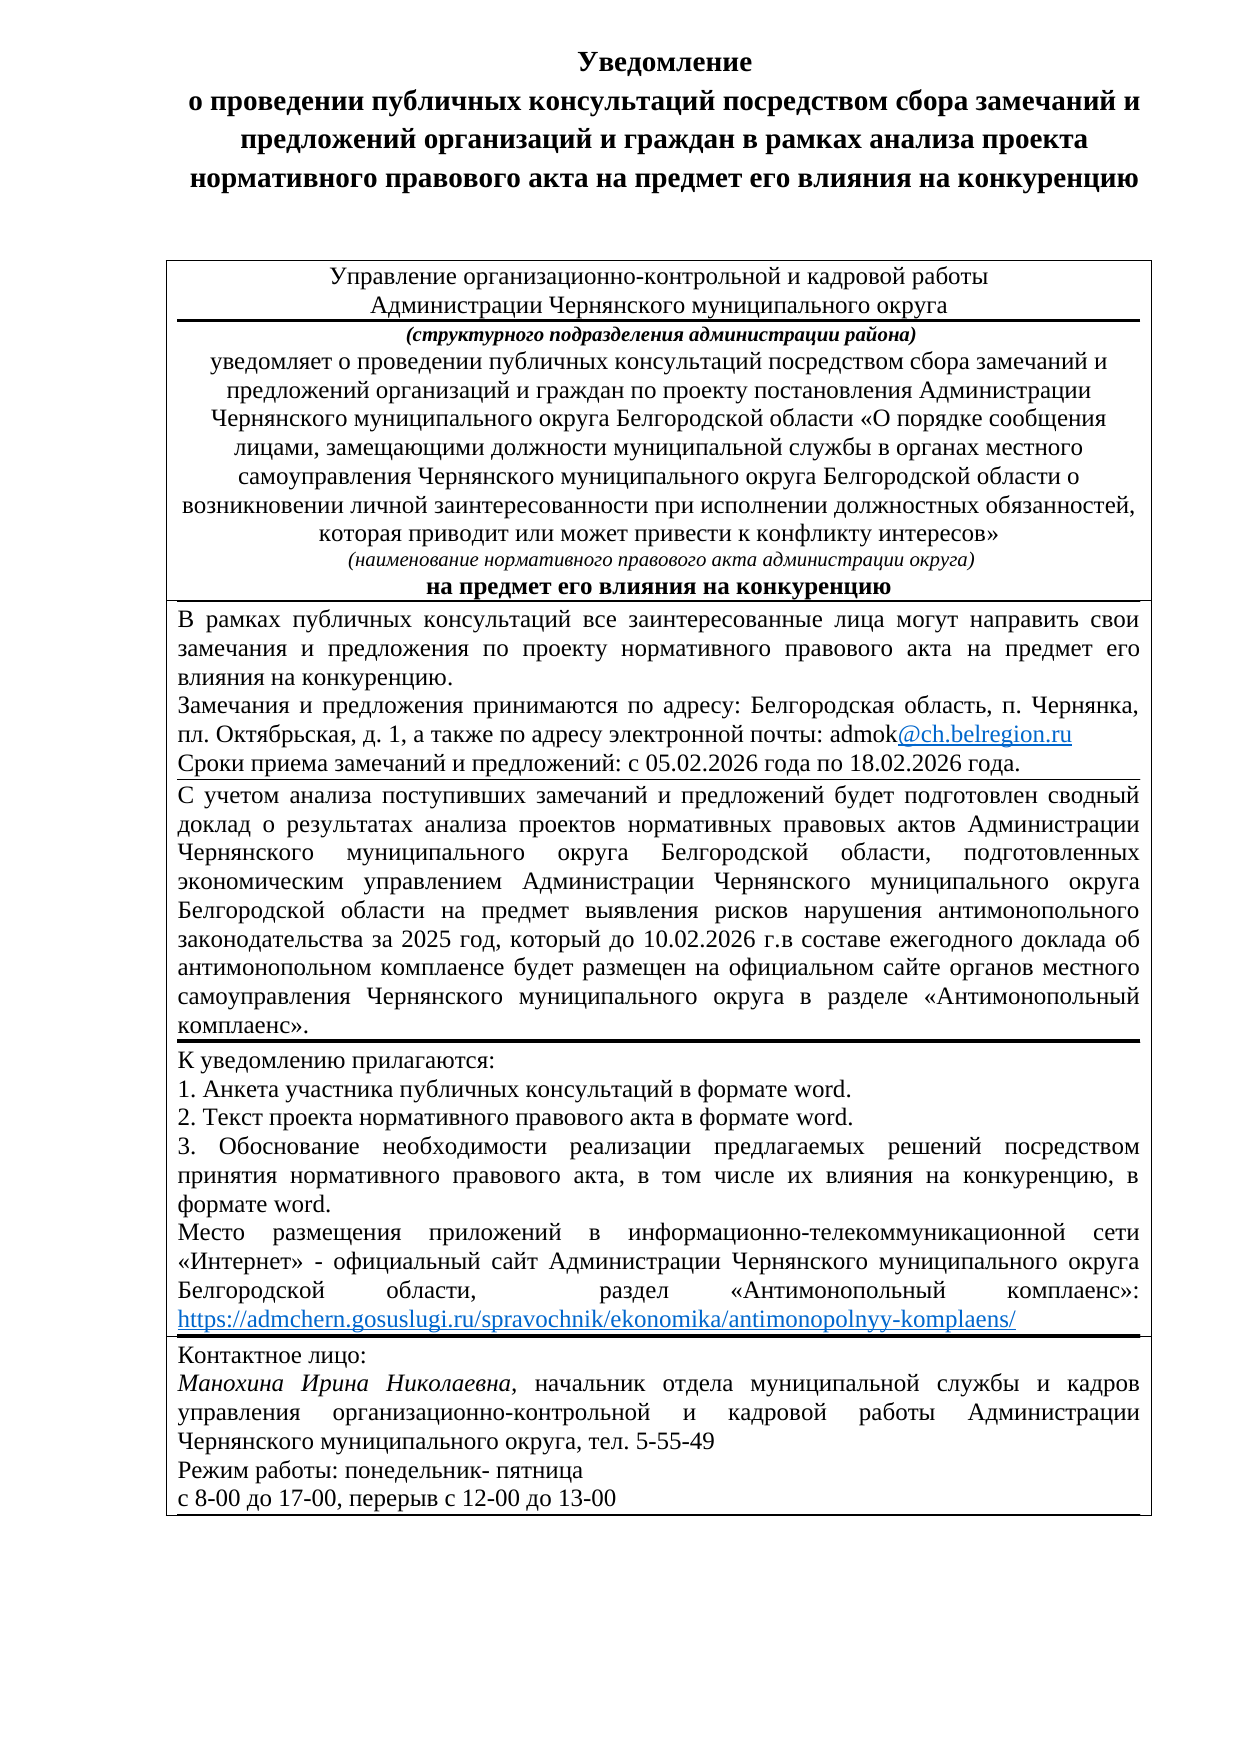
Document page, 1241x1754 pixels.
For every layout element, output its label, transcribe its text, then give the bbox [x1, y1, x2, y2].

text нормативного правового акта на предмет его влияния на конкуренцию [177, 160, 1152, 193]
table_header Управление организационно-контрольной и кадровой работы Администрации Чернянского муниципального округа (структурного подразделения администрации района) уведомляет о проведении публичных консультаций посредством сбора замечаний и предложений организаций и граждан по проекту постановления Администрации Чернянского муниципального округа Белгородской области «О порядке сообщения лицами, замещающими должности муниципальной службы в органах местного самоуправления Чернянского муниципального округа Белгородской области о возникновении личной заинтересованности при исполнении должностных обязанностей, которая приводит или может привести к конфликту интересов» (наименование нормативного правового акта администрации округа) на предмет его влияния на конкуренцию [167, 261, 1151, 600]
text Уведомление [177, 44, 1152, 78]
text о проведении публичных консультаций посредством сбора замечаний и предложений организаций и граждан в рамках анализа проекта [177, 83, 1152, 155]
table_cell Контактное лицо: Манохина Ирина Николаевна, начальник отдела муниципальной службы и кадров управления организационно-контрольной и кадровой работы Администрации Чернянского муниципального округа, тел. 5-55-49 Режим работы: понедельник- пятница с 8-00 до 17-00, перерыв с 12-00 до 13-00 [167, 1337, 1151, 1515]
table_cell В рамках публичных консультаций все заинтересованные лица могут направить свои замечания и предложения по проекту нормативного правового акта на предмет его влияния на конкуренцию. Замечания и предложения принимаются по адресу: Белгородская область, п. Чернянка, пл. Октябрьская, д. 1, а также по адресу электронной почты: admok@ch.belregion.ru Сроки приема замечаний и предложений: с 05.02.2026 года по 18.02.2026 года. С учетом анализа поступивших замечаний и предложений будет подготовлен сводный доклад о результатах анализа проектов нормативных правовых актов Администрации Чернянского муниципального округа Белгородской области, подготовленных экономическим управлением Администрации Чернянского муниципального округа Белгородской области на предмет выявления рисков нарушения антимонопольного законодательства за 2025 год, который до 10.02.2026 г.в составе ежегодного доклада об антимонопольном комплаенсе будет размещен на официальном сайте органов местного самоуправления Чернянского муниципального округа в разделе «Антимонопольный комплаенс». К уведомлению прилагаются: 1. Анкета участника публичных консультаций в формате word. 2. Текст проекта нормативного правового акта в формате word. 3. Обоснование необходимости реализации предлагаемых решений посредством принятия нормативного правового акта, в том числе их влияния на конкуренцию, в формате word. Место размещения приложений в информационно-телекоммуникационной сети «Интернет» - официальный сайт Администрации Чернянского муниципального округа Белгородской области, раздел «Антимонопольный комплаенс»: https://admchern.gosuslugi.ru/spravochnik/ekonomika/antimonopolnyy-komplaens/ [167, 601, 1151, 1336]
